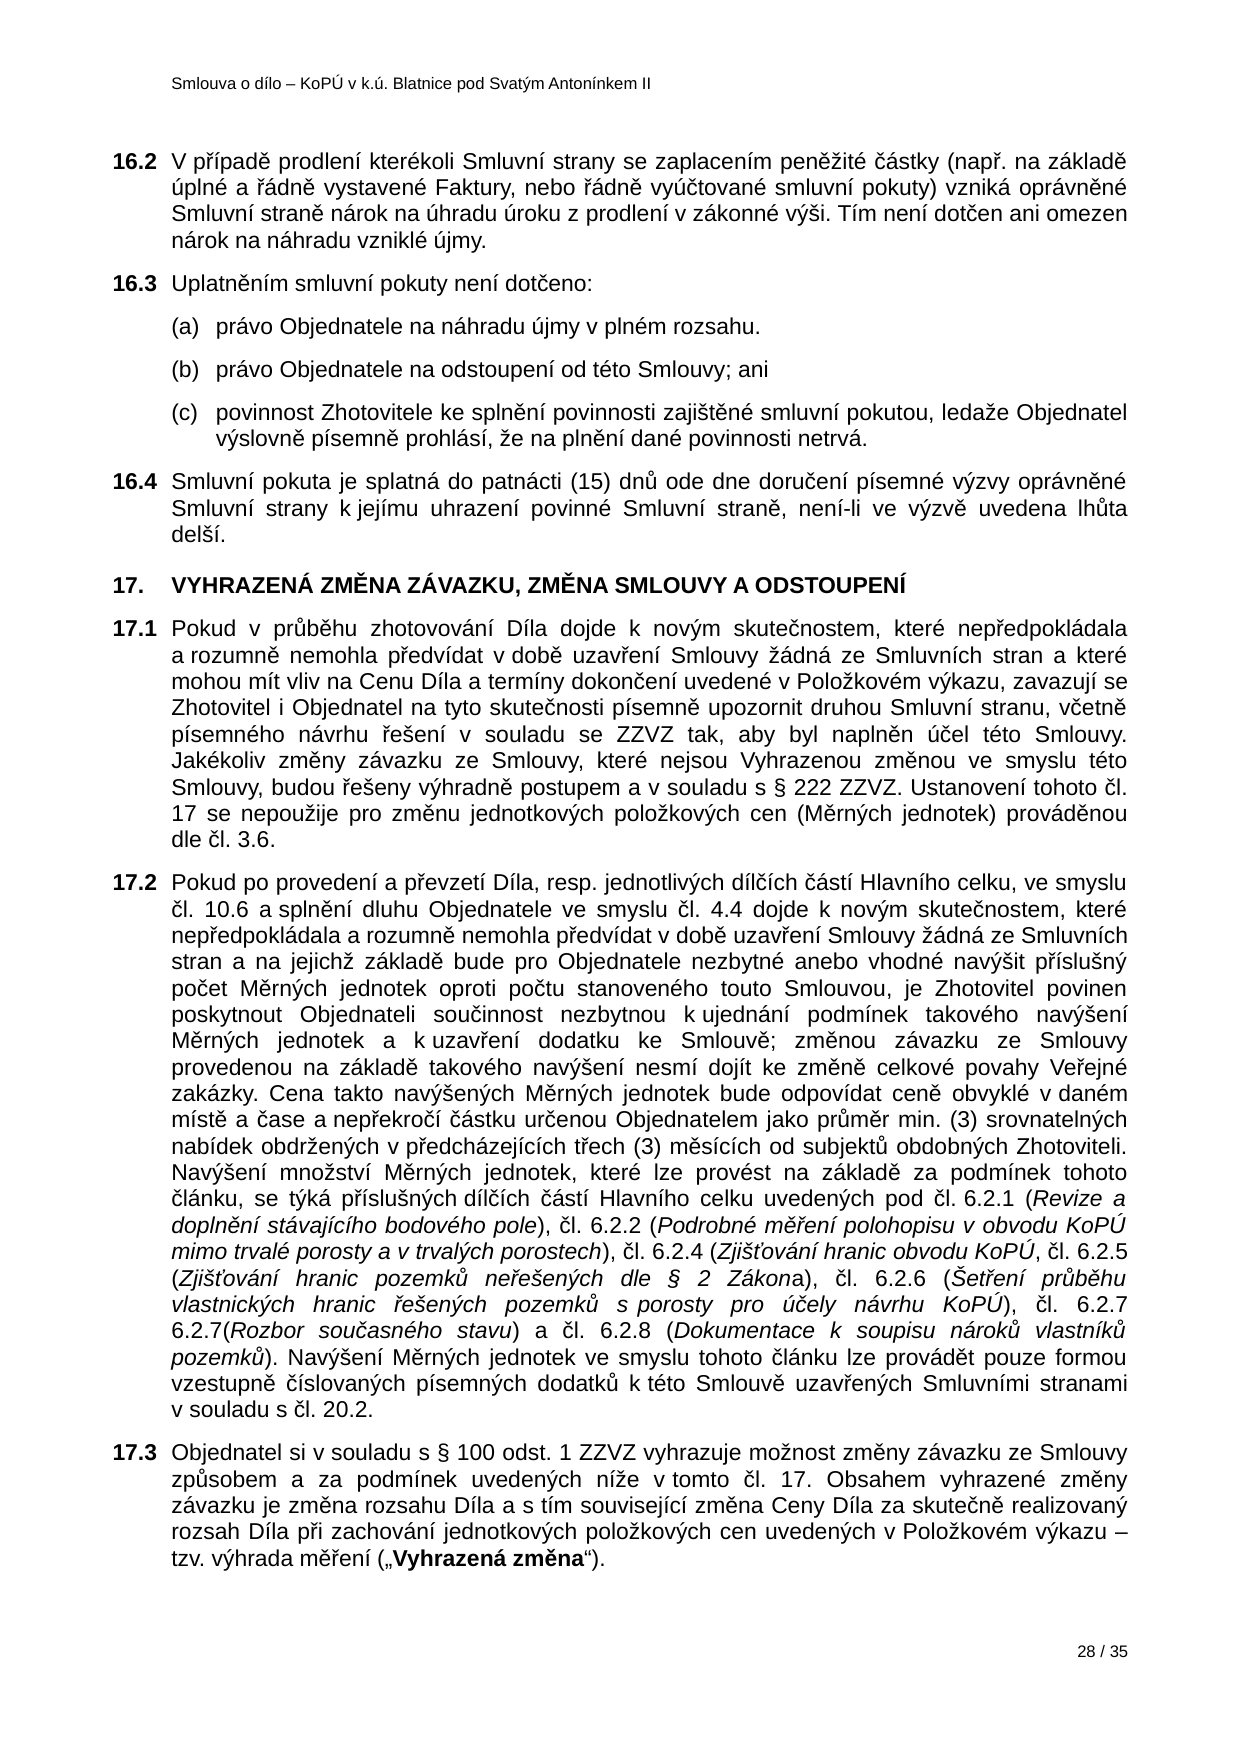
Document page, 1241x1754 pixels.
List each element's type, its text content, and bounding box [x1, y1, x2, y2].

list právo Objednatele na odstoupení od této Smlouvy; ani [171, 356, 1128, 382]
list povinnost Zhotovitele ke splnění povinnosti zajištěné smluvní pokutou, ledaže Objednatel výslovně písemně prohlásí, že na plnění dané povinnosti netrvá. [171, 399, 1128, 452]
text V případě prodlení kterékoli Smluvní strany se zaplacením peněžité částky (např. na základě úplné a řádně vystavené Faktury, nebo řádně vyúčtované smluvní pokuty) vzniká oprávněné Smluvní straně nárok na úhradu úroku z prodlení v zákonné výši. Tím není dotčen ani omezen nárok na náhradu vzniklé újmy. [112, 148, 1128, 253]
text Vyhrazená změna závazku, změna smlouvy a odstoupení [112, 572, 1128, 599]
text Objednatel si v souladu s § 100 odst. 1 ZZVZ vyhrazuje možnost změny závazku ze Smlouvy způsobem a za podmínek uvedených níže v tomto čl. 17. Obsahem vyhrazené změny závazku je změna rozsahu Díla a s tím související změna Ceny Díla za skutečně realizovaný rozsah Díla při zachování jednotkových položkových cen uvedených v Položkovém výkazu – tzv. výhrada měření („Vyhrazená změna“). [112, 1439, 1128, 1571]
text Pokud po provedení a převzetí Díla, resp. jednotlivých dílčích částí Hlavního celku, ve smyslu čl. 10.6 a splnění dluhu Objednatele ve smyslu čl. 4.4 dojde k novým skutečnostem, které nepředpokládala a rozumně nemohla předvídat v době uzavření Smlouvy žádná ze Smluvních stran a na jejichž základě bude pro Objednatele nezbytné anebo vhodné navýšit příslušný počet Měrných jednotek oproti počtu stanoveného touto Smlouvou, je Zhotovitel povinen poskytnout Objednateli součinnost nezbytnou k ujednání podmínek takového navýšení Měrných jednotek a k uzavření dodatku ke Smlouvě; změnou závazku ze Smlouvy provedenou na základě takového navýšení nesmí dojít ke změně celkové povahy Veřejné zakázky. Cena takto navýšených Měrných jednotek bude odpovídat ceně obvyklé v daném místě a čase a nepřekročí částku určenou Objednatelem jako průměr min. (3) srovnatelných nabídek obdržených v předcházejících třech (3) měsících od subjektů obdobných Zhotoviteli. Navýšení množství Měrných jednotek, které lze provést na základě za podmínek tohoto článku, se týká příslušných dílčích částí Hlavního celku uvedených pod čl. 6.2.1 (Revize a doplnění stávajícího bodového pole), čl. 6.2.2 (Podrobné měření polohopisu v obvodu KoPÚ mimo trvalé porosty a v trvalých porostech), čl. 6.2.4 (Zjišťování hranic obvodu KoPÚ, čl. 6.2.5 (Zjišťování hranic pozemků neřešených dle § 2 Zákona), čl. 6.2.6 (Šetření průběhu vlastnických hranic řešených pozemků s porosty pro účely návrhu KoPÚ), čl. 6.2.7 (Rozbor současného stavu) a čl. 6.2.8 (Dokumentace k soupisu nároků vlastníků pozemků). Navýšení Měrných jednotek ve smyslu tohoto článku lze provádět pouze formou vzestupně číslovaných písemných dodatků k této Smlouvě uzavřených Smluvními stranami v souladu s čl. 20.2. [112, 869, 1128, 1423]
text Pokud v průběhu zhotovování Díla dojde k novým skutečnostem, které nepředpokládala a rozumně nemohla předvídat v době uzavření Smlouvy žádná ze Smluvních stran a které mohou mít vliv na Cenu Díla a termíny dokončení uvedené v Položkovém výkazu, zavazují se Zhotovitel i Objednatel na tyto skutečnosti písemně upozornit druhou Smluvní stranu, včetně písemného návrhu řešení v souladu se ZZVZ tak, aby byl naplněn účel této Smlouvy. Jakékoliv změny závazku ze Smlouvy, které nejsou Vyhrazenou změnou ve smyslu této Smlouvy, budou řešeny výhradně postupem a v souladu s § 222 ZZVZ. Ustanovení tohoto čl. 17 se nepoužije pro změnu jednotkových položkových cen (Měrných jednotek) prováděnou dle čl. 3.6. [112, 615, 1128, 852]
text Uplatněním smluvní pokuty není dotčeno: [112, 270, 1128, 296]
list právo Objednatele na náhradu újmy v plném rozsahu. [171, 313, 1128, 339]
text Smluvní pokuta je splatná do patnácti (15) dnů ode dne doručení písemné výzvy oprávněné Smluvní strany k jejímu uhrazení povinné Smluvní straně, není-li ve výzvě uvedena lhůta delší. [112, 468, 1128, 547]
